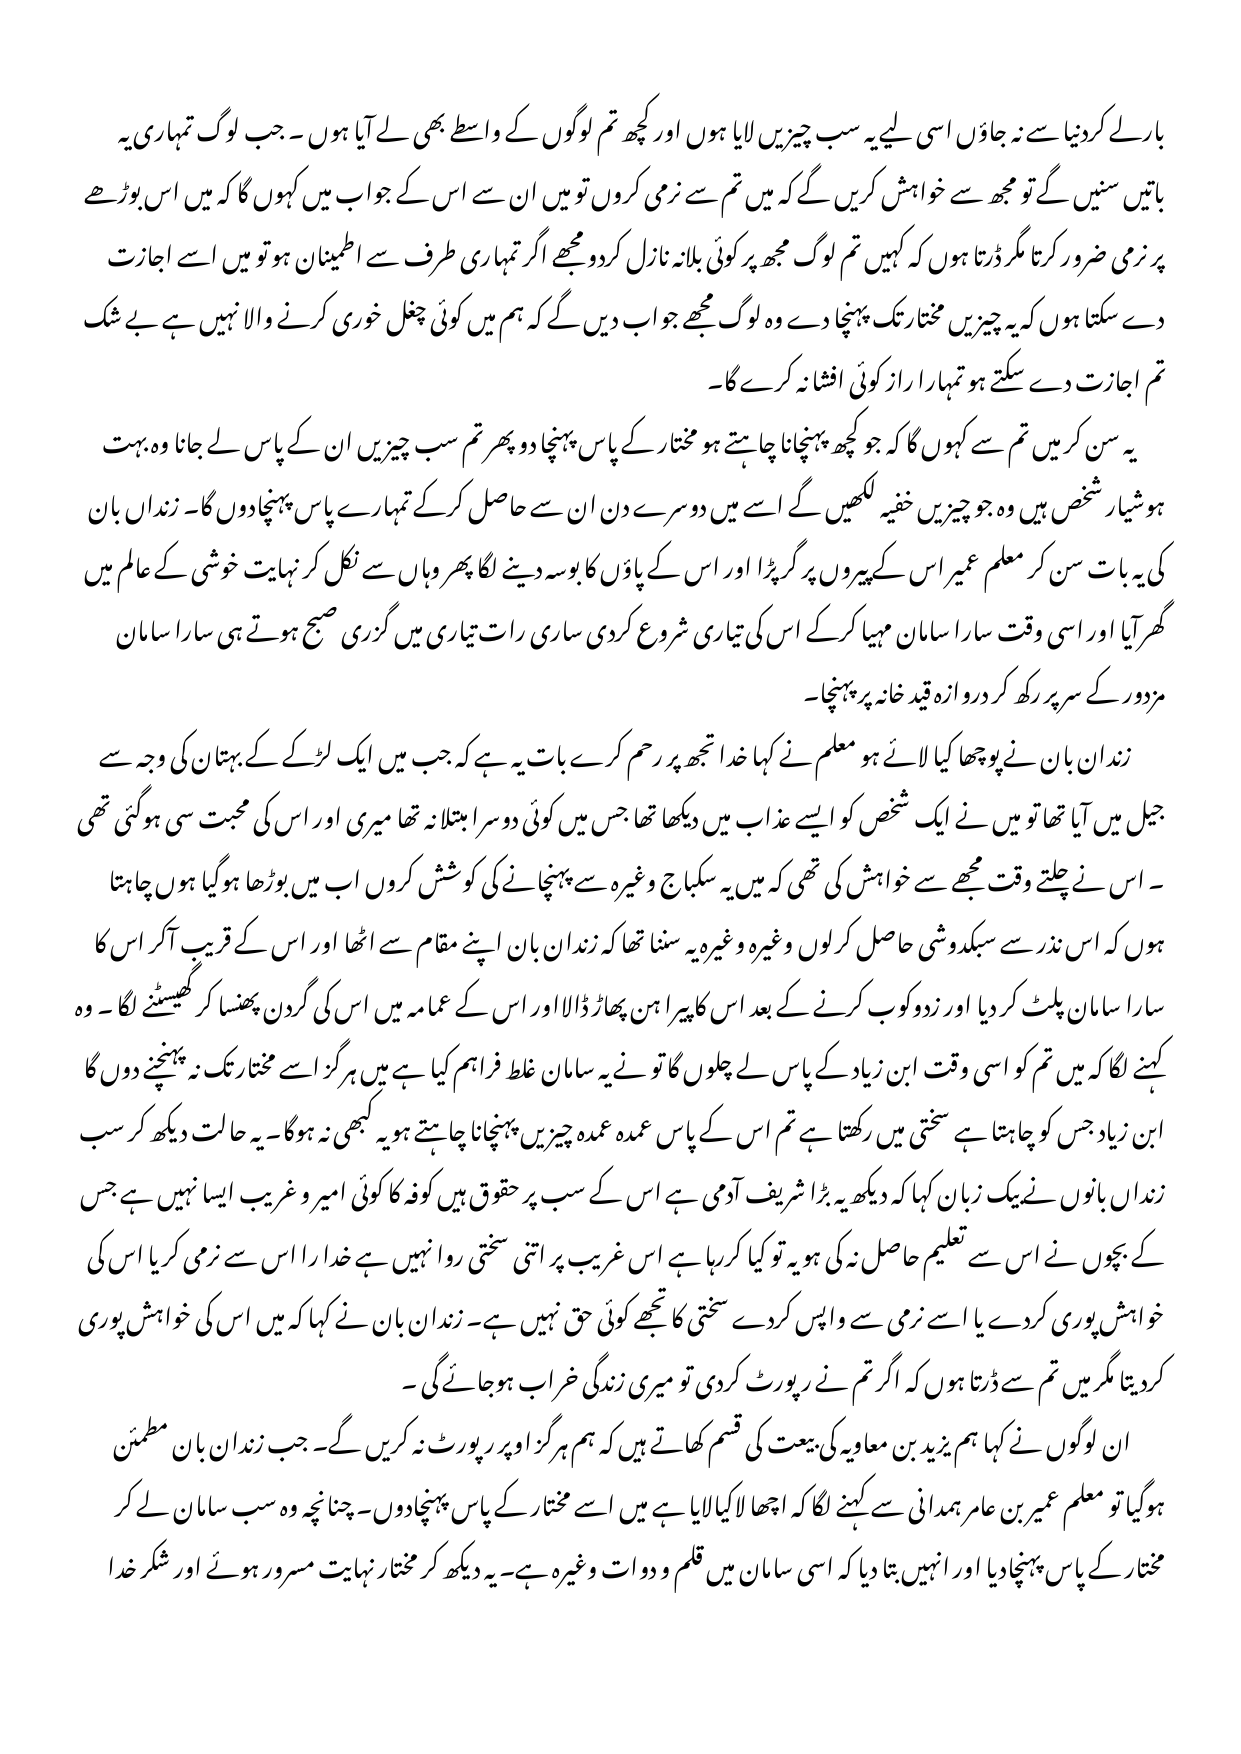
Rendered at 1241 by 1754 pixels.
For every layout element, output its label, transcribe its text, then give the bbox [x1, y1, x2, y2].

text یہ سن کر میں تم سے کہوں گا کہ جو کچھ پہنچانا چاہتے ہو مختار کے پاس پہنچا دو پھر تم سب چیزیں ان کے پاس لے جانا وہ بہت ہوشیار شخص ہیں وہ جو چیزیں خفیہ لکھیں گے اسے میں دوسرے دن ان سے حاصل کرکے تمہارے پاس پہنچادوں گا۔ زنداں بان کی یہ بات سن کر معلم عمیر اس کے پیروں پر گرپڑا اور اس کے پاؤں کا بوسہ دینے لگا پھر وہاں سے نکل کر نہایت خوشی کے عالم میں گھرآیا اور اسی وقت سارا سامان مہیا کرکے اس کی تیاری شروع کردی ساری رات تیاری میں گزری صبح ہوتے ہی سارا سامان مزدور کے سر پر رکھ کر دروازہ قید خانہ پر پہنچا۔ [75, 406, 1165, 719]
text زندان بان نے پوچھا کیا لائے ہو معلم نے کہا خدا تجھ پر رحم کرے بات یہ ہے کہ جب میں ایک لڑکے کے بہتان کی وجہ سے جیل میں آیا تھا تو میں نے ایک شخص کو ایسے عذاب میں دیکھا تھا جس میں کوئی دوسرا مبتلا نہ تھا میری اور اس کی محبت سی ہوگئی تھی ۔ اس نے چلتے وقت مجھے سے خواہش کی تھی کہ میں یہ سکباج وغیرہ سے پہنچانے کی کوشش کروں اب میں بوڑھا ہوگیا ہوں چاہتا ہوں کہ اس نذر سے سبکدوشی حاصل کرلوں وغیرہ وغیرہ یہ سننا تھا کہ زندان بان اپنے مقام سے اٹھا اور اس کے قریب آکر اس کا سارا سامان پلٹ کر دیا اور زدوکوب کرنے کے بعد اس کا پیرا ہن پھاڑ ڈالااور اس کے عمامہ میں اس کی گردن پھنسا کر گھیسٹنے لگا ۔ وہ کہنے لگا کہ میں تم کو اسی وقت ابن زیاد کے پاس لے چلوں گا تو نے یہ سامان غلط فراہم کیا ہے میں ہرگز اسے مختار تک نہ پہنچنے دوں گا ابن زیاد جس کو چاہتا ہے سختی میں رکھتا ہے تم اس کے پاس عمدہ عمدہ چیزیں پہنچانا چاہتے ہو یہ کبھی نہ ہوگا۔ یہ حالت دیکھ کر سب زنداں بانوں نے بیک زبان کہا کہ دیکھ یہ بڑا شریف آدمی ہے اس کے سب پر حقوق ہیں کوفہ کا کوئی امیر و غریب ایسا نہیں ہے جس کے بچوں نے اس سے تعلیم حاصل نہ کی ہو یہ تو کیا کررہا ہے اس غریب پر اتنی سختی روا نہیں ہے خدا را اس سے نرمی کر یا اس کی خواہش پوری کردے یا اسے نرمی سے واپس کردے سختی کا تجھے کوئی حق نہیں ہے۔ زندان بان نے کہا کہ میں اس کی خواہش پوری کردیتا مگر میں تم سے ڈرتا ہوں کہ اگر تم نے رپورٹ کردی تو میری زندگی خراب ہوجائے گی ۔ [75, 719, 1165, 1406]
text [75, 1406, 1165, 1594]
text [75, 94, 1165, 406]
